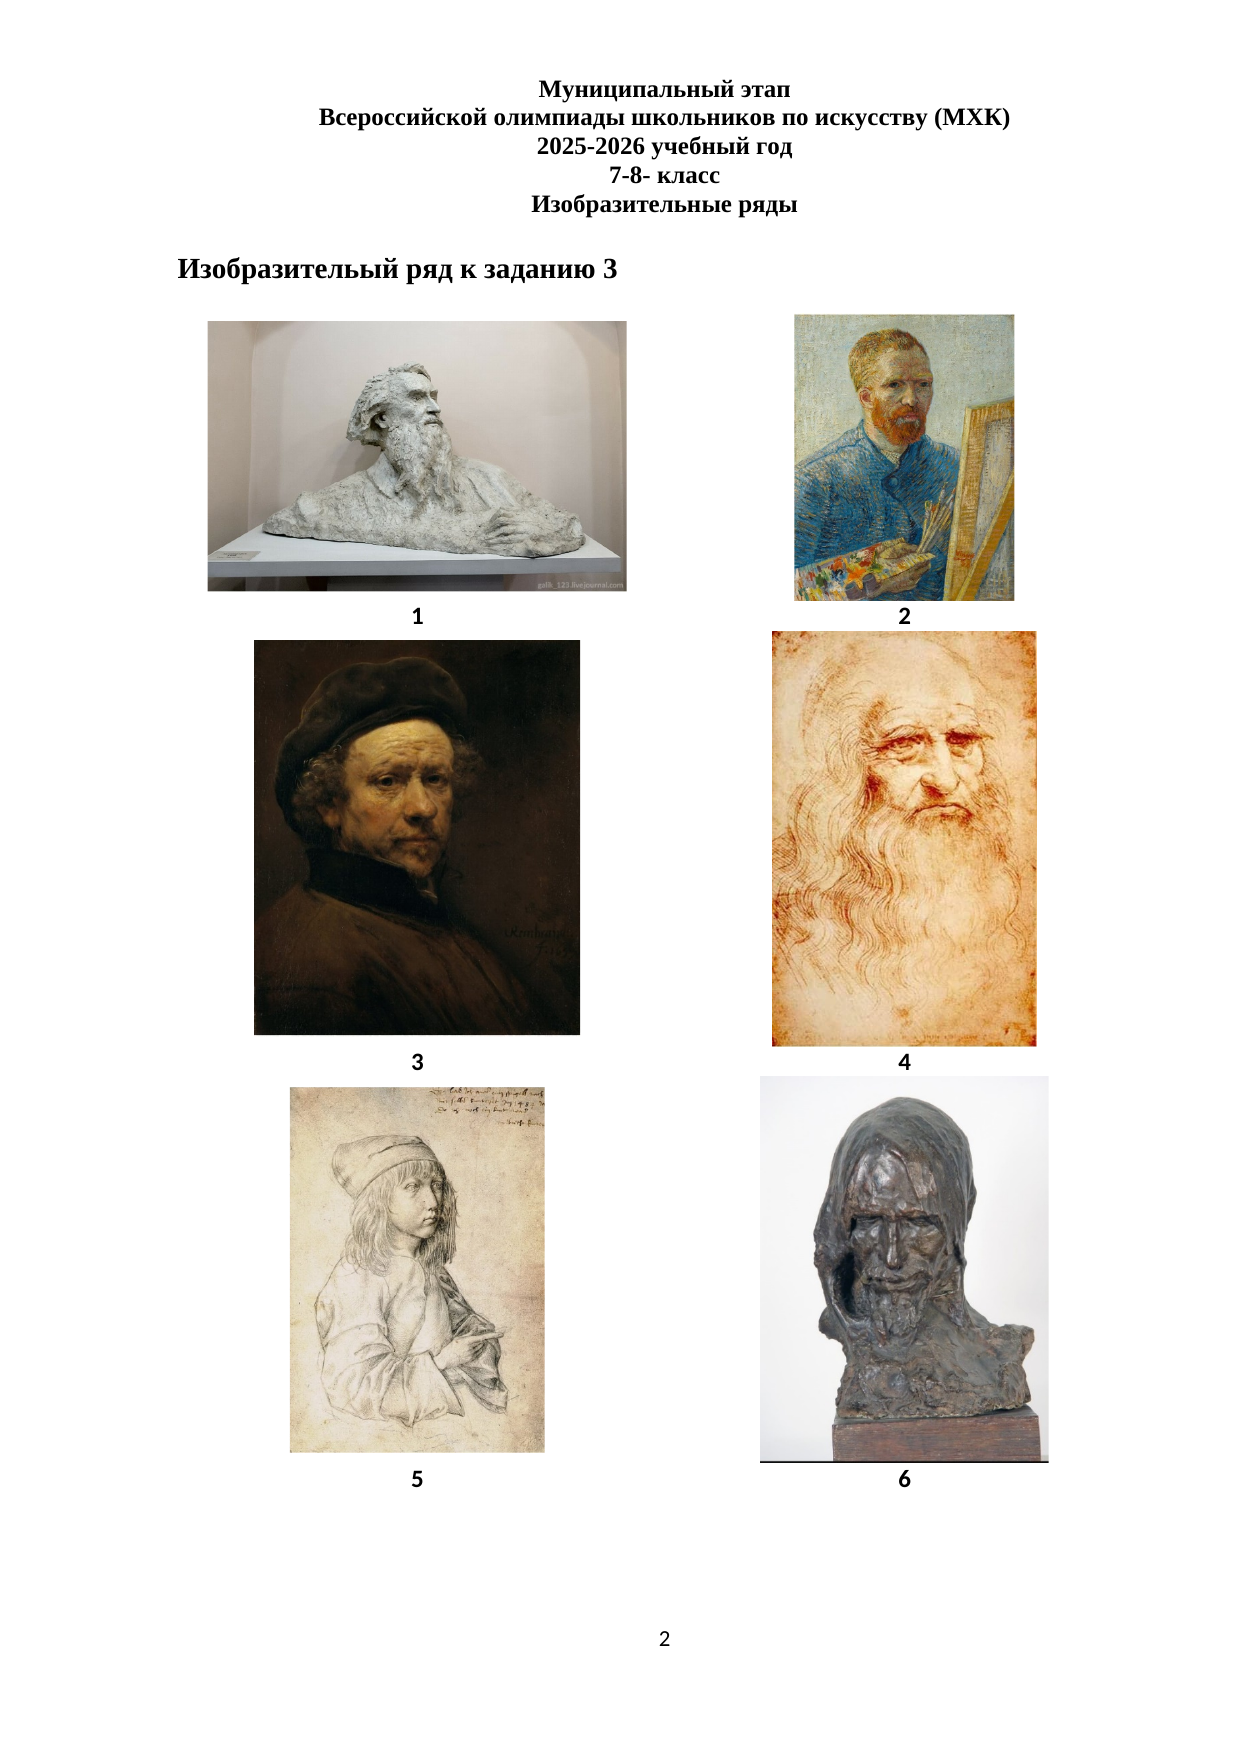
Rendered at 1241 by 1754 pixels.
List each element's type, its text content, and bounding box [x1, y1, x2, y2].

picture [254, 640, 581, 1037]
picture [760, 1076, 1049, 1463]
picture [289, 1087, 545, 1453]
picture [794, 313, 1015, 601]
picture [207, 321, 627, 592]
picture [772, 631, 1037, 1047]
text Изобразительый ряд к заданию 3 [177, 251, 1152, 284]
table_header [166, 313, 1163, 1493]
